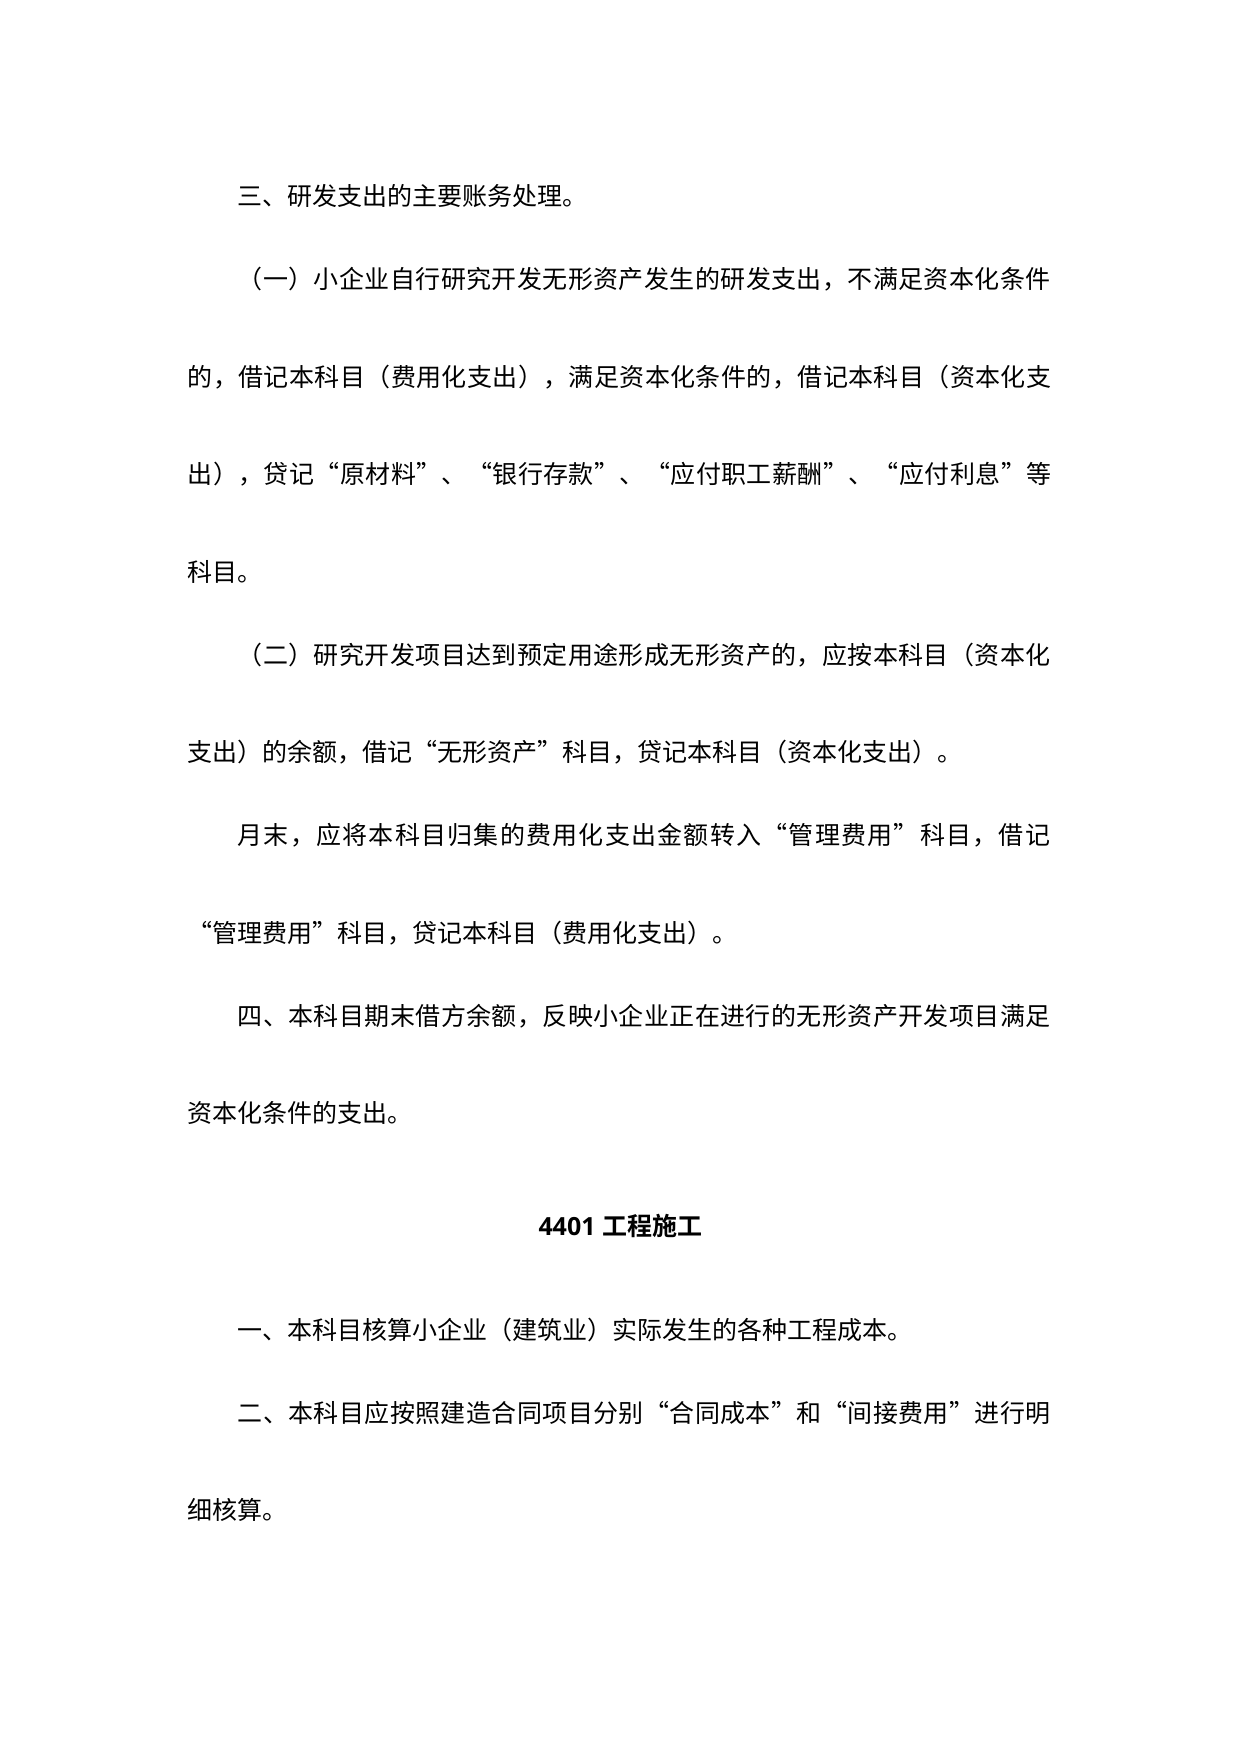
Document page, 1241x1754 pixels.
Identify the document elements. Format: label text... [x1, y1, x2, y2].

subtitle 4401 工程施工 [187, 1192, 1053, 1257]
text 四、本科目期末借方余额，反映小企业正在进行的无形资产开发项目满足资本化条件的支出。 [187, 982, 1053, 1144]
text （二）研究开发项目达到预定用途形成无形资产的，应按本科目（资本化支出）的余额，借记“无形资产”科目，贷记本科目（资本化支出）。 [187, 621, 1053, 783]
text 月末，应将本科目归集的费用化支出金额转入“管理费用”科目，借记“管理费用”科目，贷记本科目（费用化支出）。 [187, 801, 1053, 964]
text 二、本科目应按照建造合同项目分别“合同成本”和“间接费用”进行明细核算。 [187, 1379, 1053, 1541]
text 一、本科目核算小企业（建筑业）实际发生的各种工程成本。 [187, 1296, 1053, 1361]
text （一）小企业自行研究开发无形资产发生的研发支出，不满足资本化条件的，借记本科目（费用化支出），满足资本化条件的，借记本科目（资本化支出），贷记“原材料”、“银行存款”、“应付职工薪酬”、“应付利息”等科目。 [187, 245, 1053, 603]
text 三、研发支出的主要账务处理。 [187, 162, 1053, 227]
